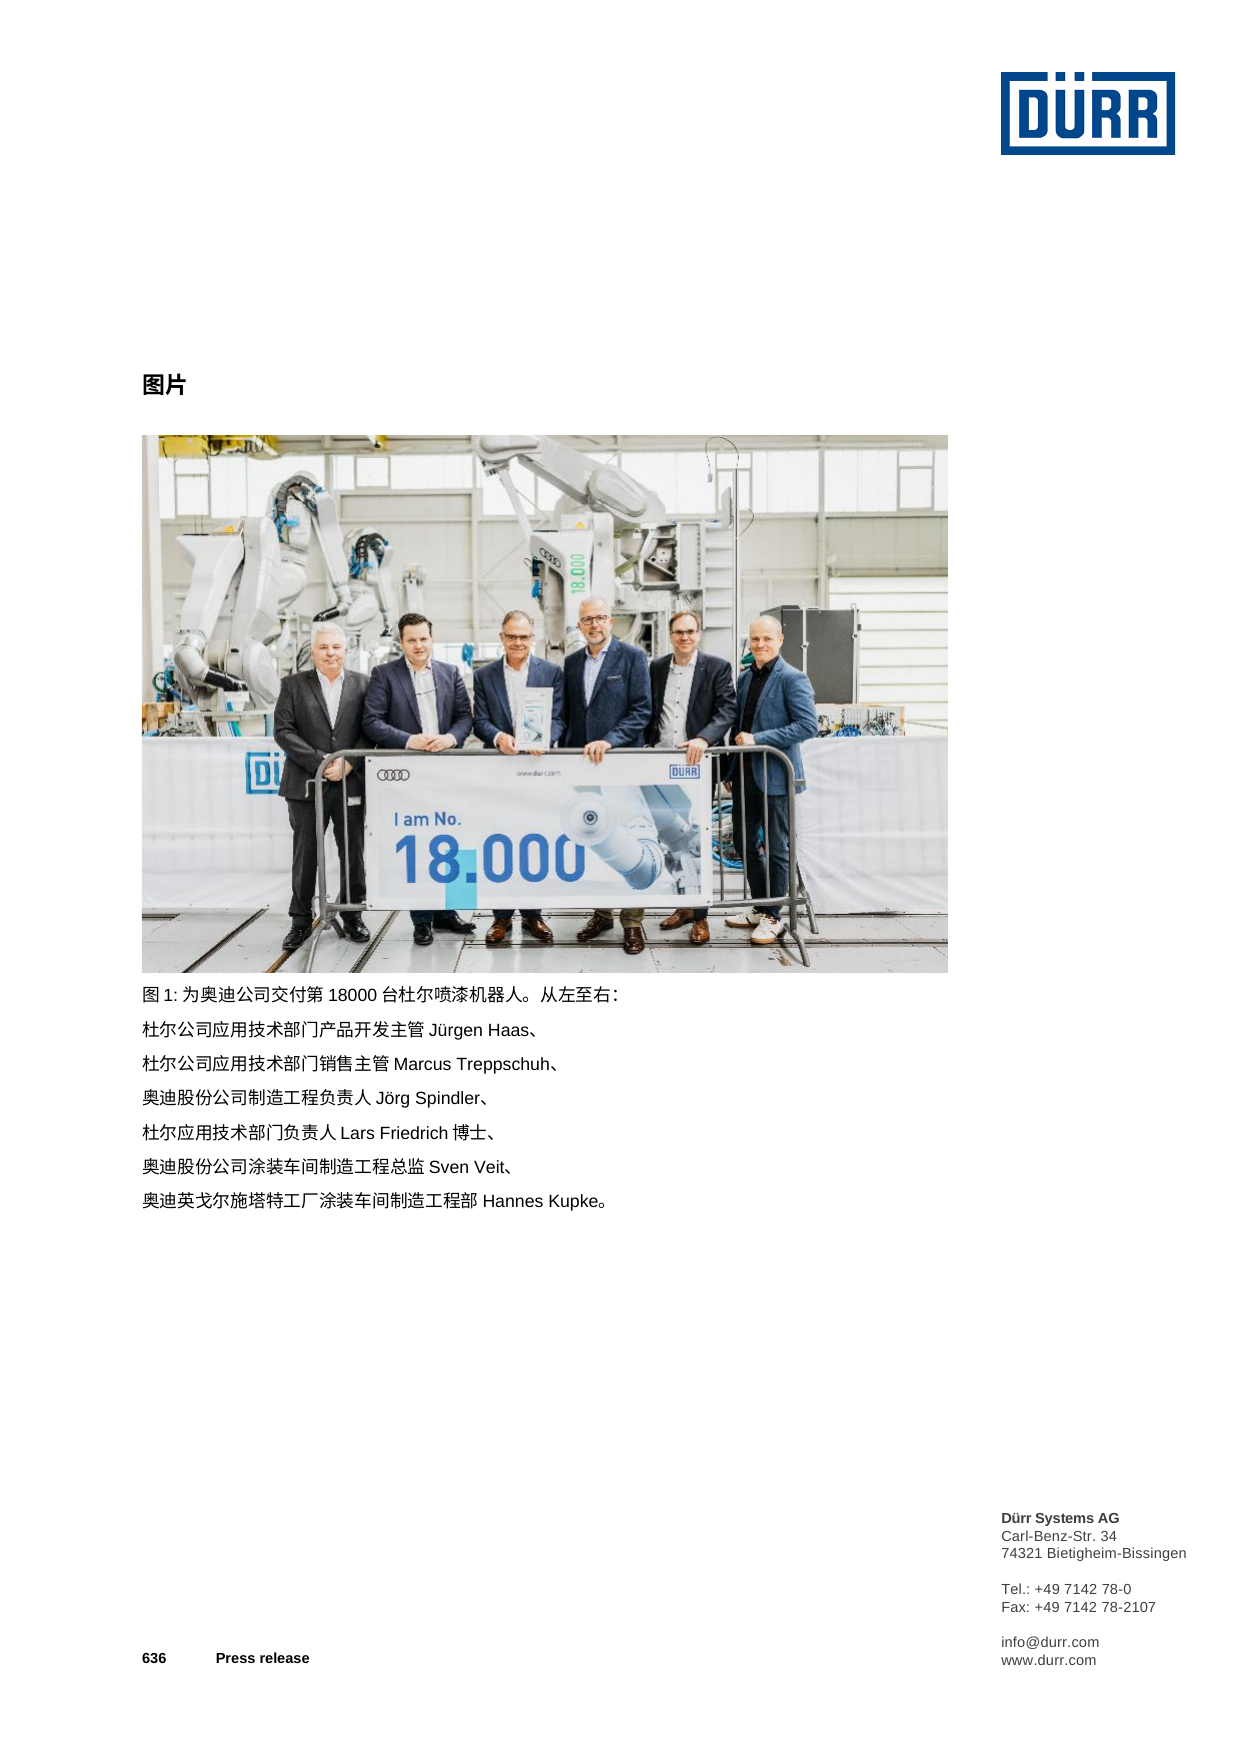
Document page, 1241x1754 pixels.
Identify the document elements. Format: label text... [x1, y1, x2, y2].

text 杜尔公司应用技术部门销售主管Marcus Treppschuh、 [142, 1041, 951, 1076]
text 奥迪英戈尔施塔特工厂涂装车间制造工程部 Hannes Kupke。 [142, 1179, 951, 1213]
text 奥迪股份公司制造工程负责人Jörg Spindler、 [142, 1076, 951, 1110]
text 杜尔公司应用技术部门产品开发主管Jürgen Haas、 [142, 1007, 951, 1041]
picture [1001, 72, 1175, 155]
picture [141, 435, 948, 973]
text 杜尔应用技术部门负责人Lars Friedrich博士、 [142, 1110, 951, 1144]
text 奥迪股份公司涂装车间制造工程总监Sven Veit、 [142, 1144, 951, 1179]
text 图片 [142, 366, 951, 401]
text 图1: 为奥迪公司交付第18000台杜尔喷漆机器人。从左至右： [142, 972, 951, 1007]
